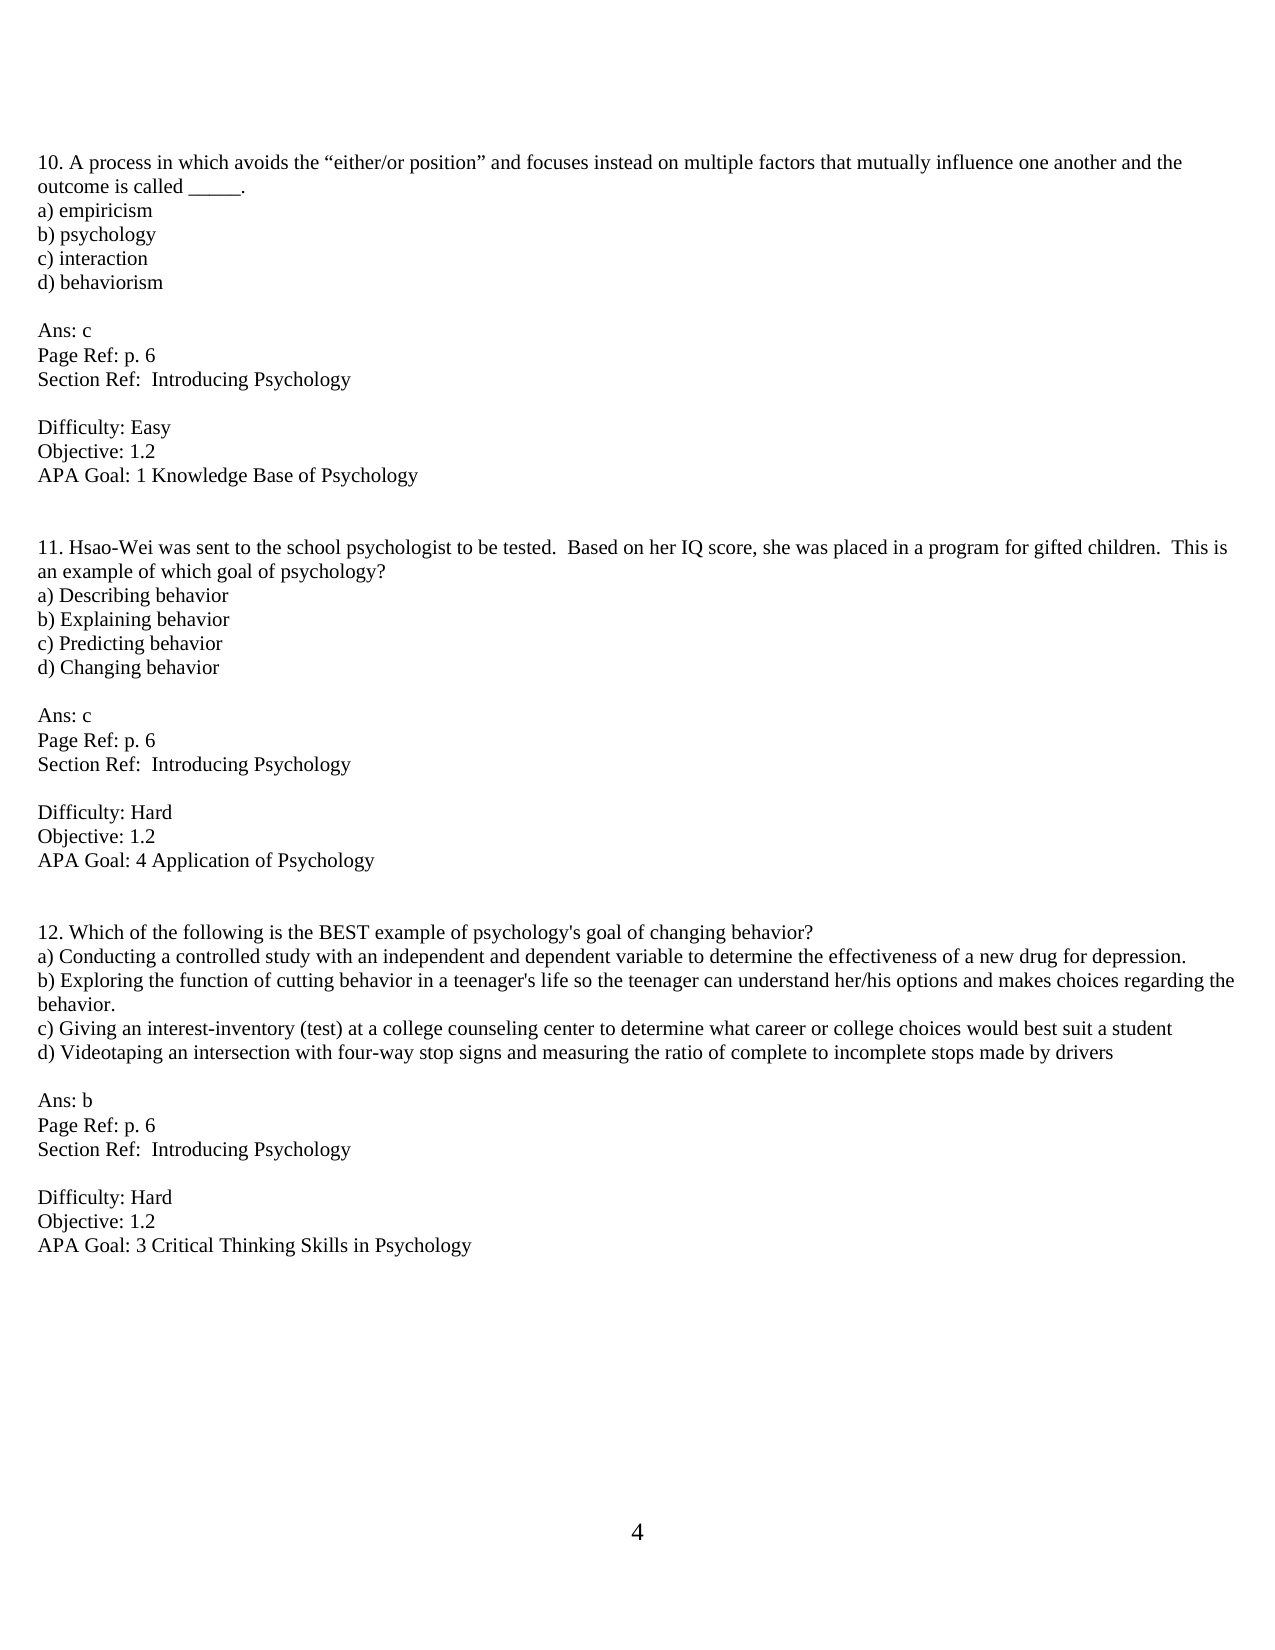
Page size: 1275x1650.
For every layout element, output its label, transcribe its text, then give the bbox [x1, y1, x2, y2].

text 11. Hsao-Wei was sent to the school psychologist to be tested. Based on her IQ score, she was placed in a program for gifted children. This is an example of which goal of psychology? [37, 535, 1238, 583]
text Page Ref: p. 6 [37, 342, 1238, 367]
text a) Describing behavior [37, 583, 1238, 607]
text Objective: 1.2 [37, 439, 1238, 463]
text APA Goal: 1 Knowledge Base of Psychology [37, 463, 1238, 487]
text c) Predicting behavior [37, 631, 1238, 655]
text c) Giving an interest-inventory (test) at a college counseling center to determine what career or college choices would best suit a student [37, 1016, 1238, 1040]
text 10. A process in which avoids the “either/or position” and focuses instead on multiple factors that mutually influence one another and the outcome is called _____. [37, 150, 1238, 198]
text a) empiricism [37, 198, 1238, 222]
text Page Ref: p. 6 [37, 1112, 1238, 1137]
text b) Exploring the function of cutting behavior in a teenager's life so the teenager can understand her/his options and makes choices regarding the behavior. [37, 968, 1238, 1016]
text Difficulty: Easy [37, 415, 1238, 439]
text Section Ref: Introducing Psychology [37, 367, 1238, 391]
text APA Goal: 4 Application of Psychology [37, 848, 1238, 872]
text Ans: b [37, 1088, 1238, 1112]
text Section Ref: Introducing Psychology [37, 752, 1238, 776]
text Difficulty: Hard [37, 1185, 1238, 1209]
text Page Ref: p. 6 [37, 727, 1238, 752]
text Ans: c [37, 703, 1238, 727]
text c) interaction [37, 246, 1238, 270]
text APA Goal: 3 Critical Thinking Skills in Psychology [37, 1233, 1238, 1257]
text b) psychology [37, 222, 1238, 246]
text Objective: 1.2 [37, 1209, 1238, 1233]
text Ans: c [37, 318, 1238, 342]
text d) Changing behavior [37, 655, 1238, 679]
text Section Ref: Introducing Psychology [37, 1137, 1238, 1161]
text Objective: 1.2 [37, 824, 1238, 848]
text d) behaviorism [37, 270, 1238, 294]
text 12. Which of the following is the BEST example of psychology's goal of changing behavior? [37, 920, 1238, 944]
text a) Conducting a controlled study with an independent and dependent variable to determine the effectiveness of a new drug for depression. [37, 944, 1238, 968]
text Difficulty: Hard [37, 800, 1238, 824]
text b) Explaining behavior [37, 607, 1238, 631]
text d) Videotaping an intersection with four-way stop signs and measuring the ratio of complete to incomplete stops made by drivers [37, 1040, 1238, 1064]
